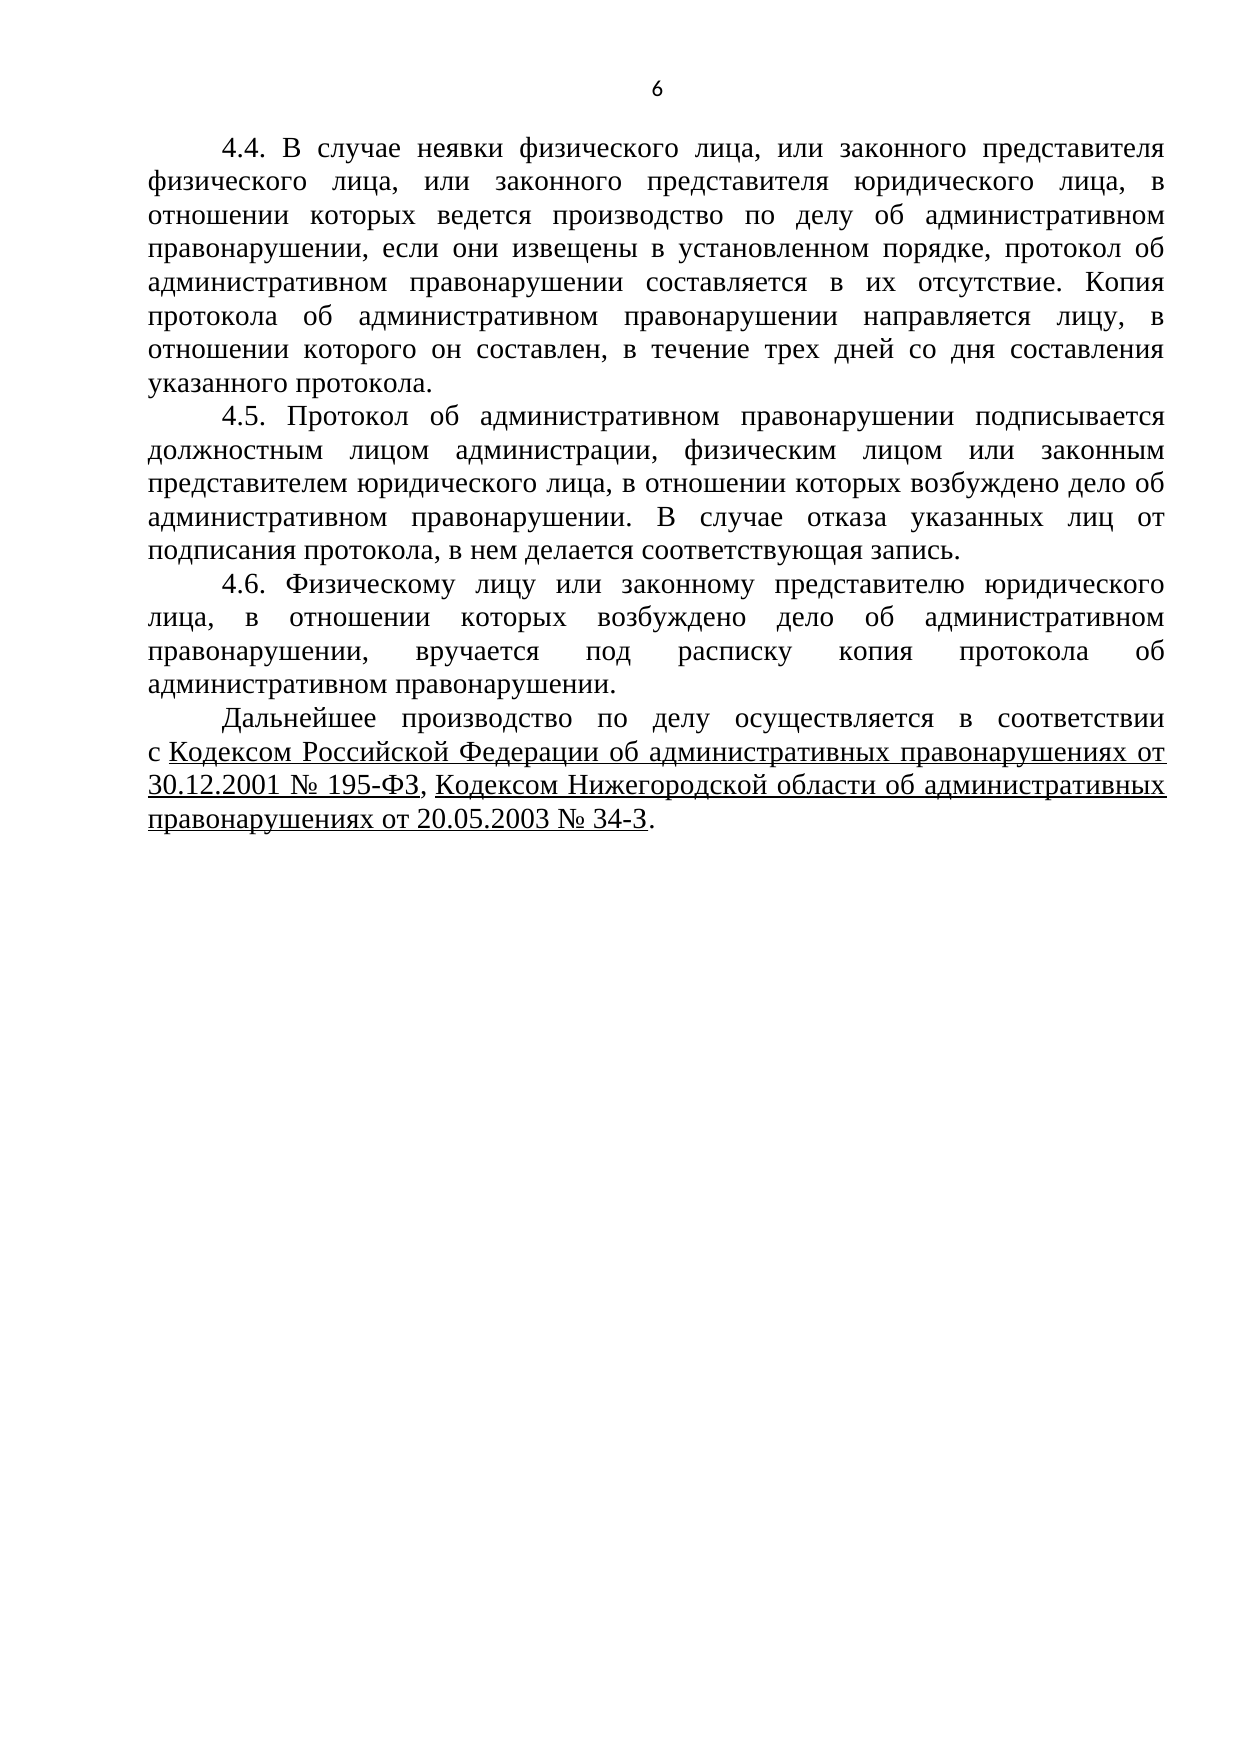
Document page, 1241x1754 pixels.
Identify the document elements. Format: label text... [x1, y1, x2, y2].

text 4.5. Протокол об административном правонарушении подписывается должностным лицом администрации, физическим лицом или законным представителем юридического лица, в отношении которых возбуждено дело об административном правонарушении. В случае отказа указанных лиц от подписания протокола, в нем делается соответствующая запись. [148, 398, 1167, 566]
text 4.6. Физическому лицу или законному представителю юридического лица, в отношении которых возбуждено дело об административном правонарушении, вручается под расписку копия протокола об административном правонарушении. [148, 566, 1167, 700]
text 4.4. В случае неявки физического лица, или законного представителя физического лица, или законного представителя юридического лица, в отношении которых ведется производство по делу об административном правонарушении, если они извещены в установленном порядке, протокол об административном правонарушении составляется в их отсутствие. Копия протокола об административном правонарушении направляется лицу, в отношении которого он составлен, в течение трех дней со дня составления указанного протокола. [148, 130, 1167, 398]
text Дальнейшее производство по делу осуществляется в соответствии с Кодексом Российской Федерации об административных правонарушениях от 30.12.2001 № 195-ФЗ, Кодексом Нижегородской области об административных правонарушениях от 20.05.2003 № 34-З. [148, 700, 1167, 834]
